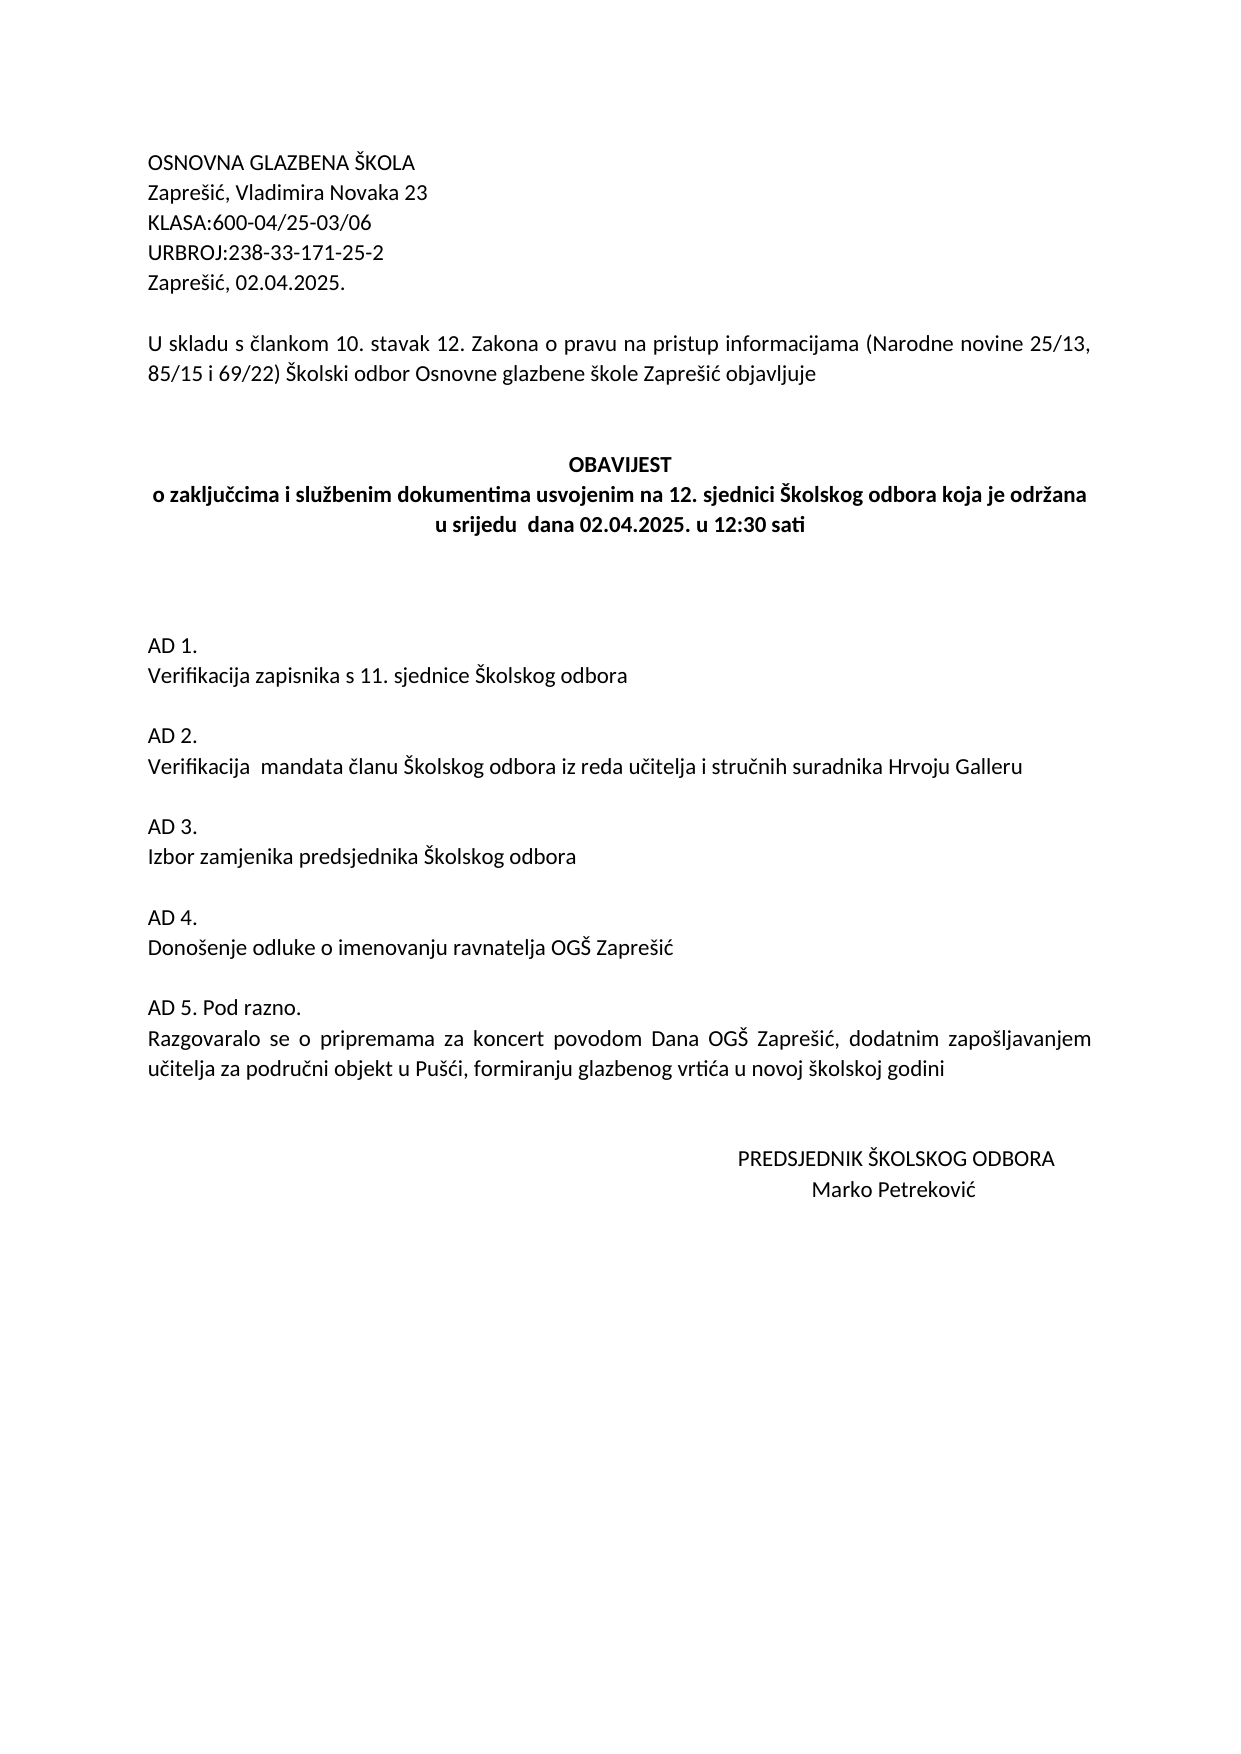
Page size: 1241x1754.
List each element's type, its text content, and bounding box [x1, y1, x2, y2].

text Verifikacija mandata članu Školskog odbora iz reda učitelja i stručnih suradnika Hrvoju Galleru [148, 752, 1093, 780]
text PREDSJEDNIK ŠKOLSKOG ODBORA [148, 1144, 1093, 1172]
text Izbor zamjenika predsjednika Školskog odbora [148, 842, 1093, 870]
text OBAVIJEST [148, 450, 1093, 478]
text Donošenje odluke o imenovanju ravnatelja OGŠ Zaprešić [148, 933, 1093, 961]
text U skladu s člankom 10. stavak 12. Zakona o pravu na pristup informacijama (Narodne novine 25/13, 85/15 i 69/22) Školski odbor Osnovne glazbene škole Zaprešić objavljuje [148, 329, 1093, 387]
text KLASA:600-04/25-03/06 [148, 208, 1093, 236]
text Zaprešić, 02.04.2025. [148, 268, 1093, 296]
text AD 4. [148, 903, 1093, 931]
text Zaprešić, Vladimira Novaka 23 [148, 178, 1093, 206]
text AD 1. [148, 631, 1093, 659]
text AD 2. [148, 722, 1093, 749]
text o zaključcima i službenim dokumentima usvojenim na 12. sjednici Školskog odbora koja je održana u srijedu dana 02.04.2025. u 12:30 sati [148, 480, 1093, 538]
text Verifikacija zapisnika s 11. sjednice Školskog odbora [148, 661, 1093, 689]
text URBROJ:238-33-171-25-2 [148, 238, 1093, 266]
text AD 3. [148, 812, 1093, 840]
text Razgovaralo se o pripremama za koncert povodom Dana OGŠ Zaprešić, dodatnim zapošljavanjem učitelja za područni objekt u Pušći, formiranju glazbenog vrtića u novoj školskoj godini [148, 1024, 1093, 1082]
text OSNOVNA GLAZBENA ŠKOLA [148, 148, 1093, 176]
text AD 5. Pod razno. [148, 993, 1093, 1021]
text Marko Petreković [148, 1175, 1093, 1203]
